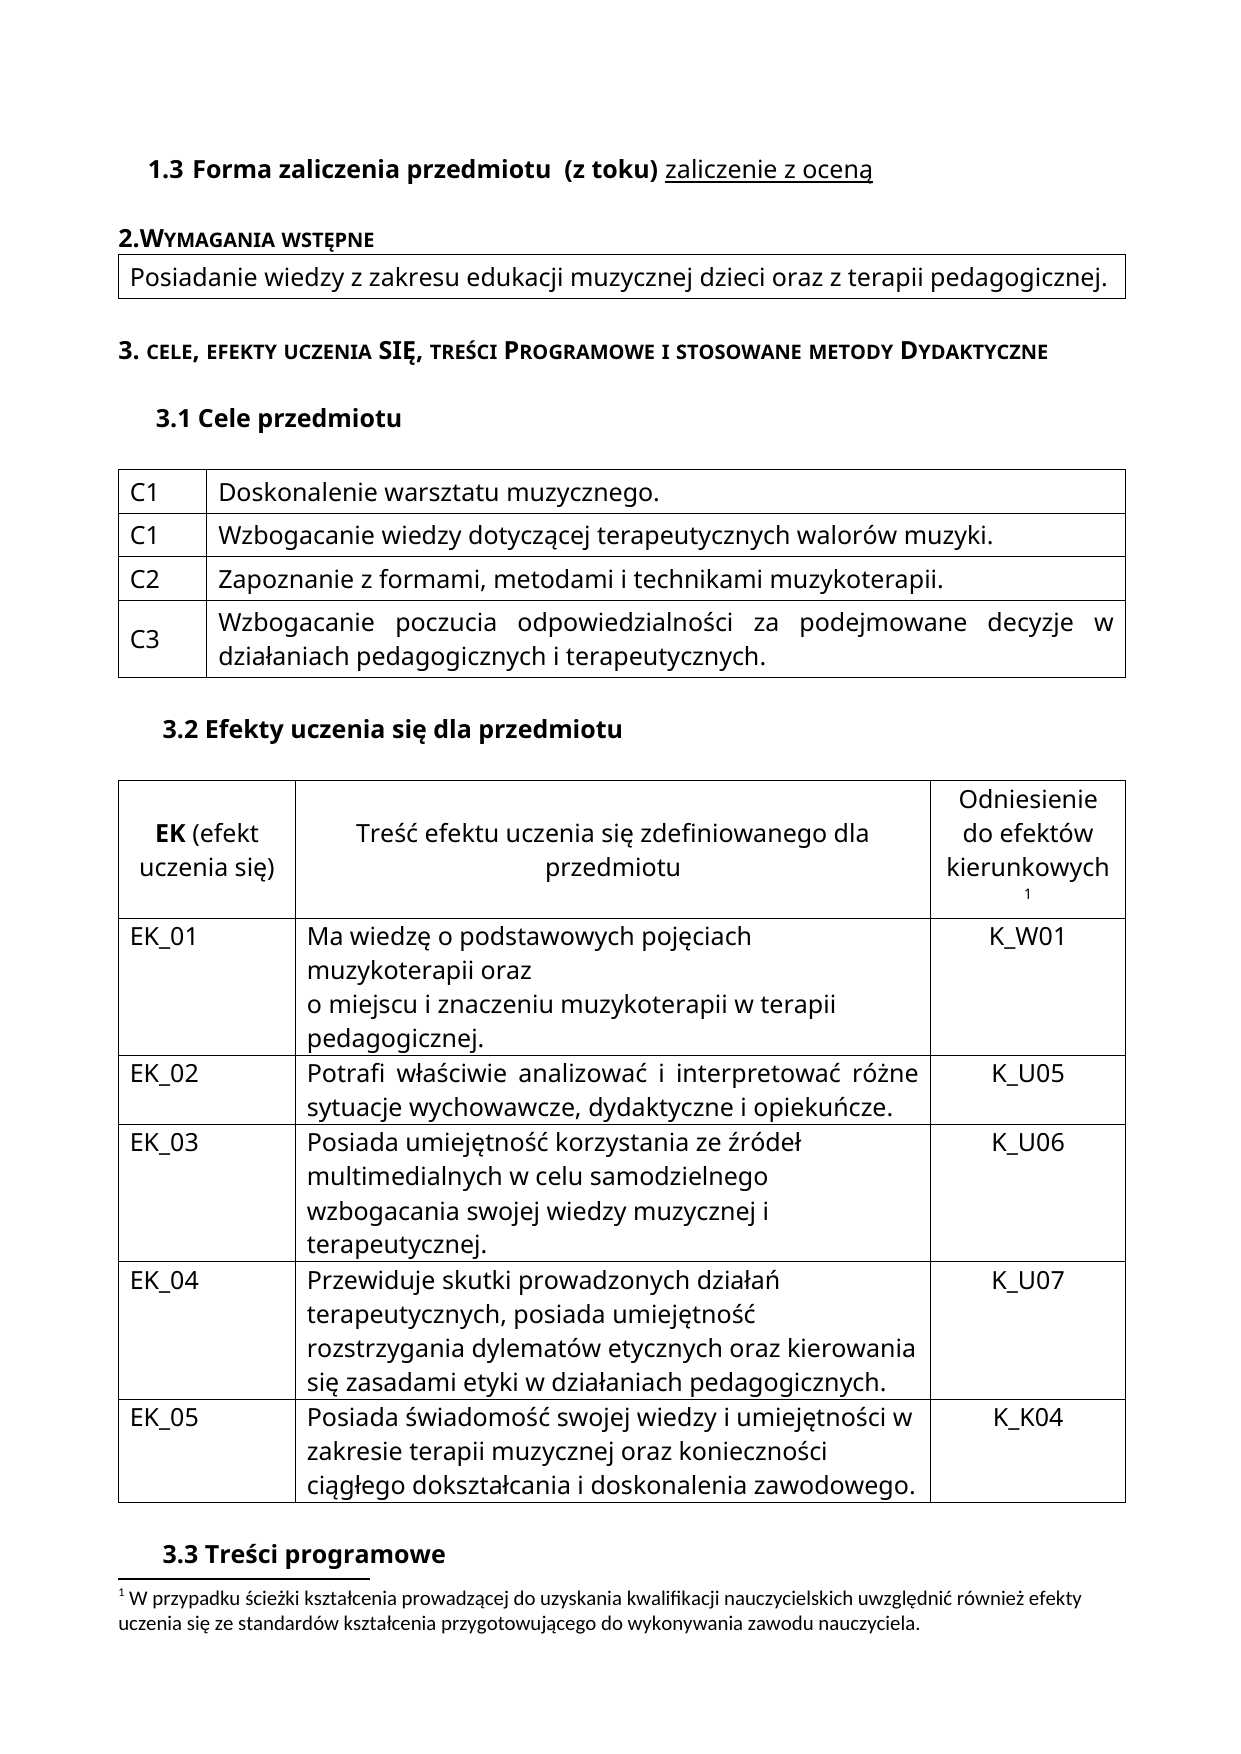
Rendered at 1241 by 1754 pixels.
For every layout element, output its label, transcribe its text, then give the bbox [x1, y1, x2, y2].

table_cell Wzbogacanie poczucia odpowiedzialności za podejmowane decyzje w działaniach pedagogicznych i terapeutycznych. [207, 601, 1125, 677]
table_cell Posiada umiejętność korzystania ze źródeł multimedialnych w celu samodzielnego wzbogacania swojej wiedzy muzycznej i terapeutycznej. [296, 1125, 930, 1261]
table_header C1 [119, 470, 206, 513]
text 2.Wymagania wstępne [118, 220, 1122, 254]
table_header Doskonalenie warsztatu muzycznego. [207, 470, 1125, 513]
table_cell EK_04 [119, 1262, 295, 1398]
table_cell C2 [119, 557, 206, 599]
table_header Posiadanie wiedzy z zakresu edukacji muzycznej dzieci oraz z terapii pedagogicznej. [119, 255, 1125, 298]
table_cell C1 [119, 514, 206, 556]
table_cell K_U05 [931, 1056, 1125, 1124]
table_cell EK_01 [119, 919, 295, 1055]
table_header EK (efekt uczenia się) [119, 781, 295, 917]
table_cell C3 [119, 601, 206, 677]
list 3.3 Treści programowe [162, 1537, 1122, 1571]
table_cell K_U07 [931, 1262, 1125, 1398]
table_header Treść efektu uczenia się zdefiniowanego dla przedmiotu [296, 781, 930, 917]
table_cell Zapoznanie z formami, metodami i technikami muzykoterapii. [207, 557, 1125, 599]
text 1.3 Forma zaliczenia przedmiotu (z toku) zaliczenie z oceną [148, 152, 1122, 186]
table_cell EK_05 [119, 1400, 295, 1502]
text 3. cele, efekty uczenia SIĘ, treści Programowe i stosowane metody Dydaktyczne [118, 333, 1122, 367]
text 3.1 Cele przedmiotu [156, 401, 1122, 435]
table_cell EK_03 [119, 1125, 295, 1261]
text 3.2 Efekty uczenia się dla przedmiotu [162, 712, 1122, 746]
table_cell Ma wiedzę o podstawowych pojęciach muzykoterapii oraz o miejscu i znaczeniu muzykoterapii w terapii pedagogicznej. [296, 919, 930, 1055]
table_cell K_K04 [931, 1400, 1125, 1502]
table_cell EK_02 [119, 1056, 295, 1124]
table_header Odniesienie do efektów kierunkowych [931, 781, 1125, 917]
table_cell K_W01 [931, 919, 1125, 1055]
table_cell Przewiduje skutki prowadzonych działań terapeutycznych, posiada umiejętność rozstrzygania dylematów etycznych oraz kierowania się zasadami etyki w działaniach pedagogicznych. [296, 1262, 930, 1398]
table_cell Wzbogacanie wiedzy dotyczącej terapeutycznych walorów muzyki. [207, 514, 1125, 556]
table_cell Posiada świadomość swojej wiedzy i umiejętności w zakresie terapii muzycznej oraz konieczności ciągłego dokształcania i doskonalenia zawodowego. [296, 1400, 930, 1502]
table_cell K_U06 [931, 1125, 1125, 1261]
table_cell Potrafi właściwie analizować i interpretować różne sytuacje wychowawcze, dydaktyczne i opiekuńcze. [296, 1056, 930, 1124]
